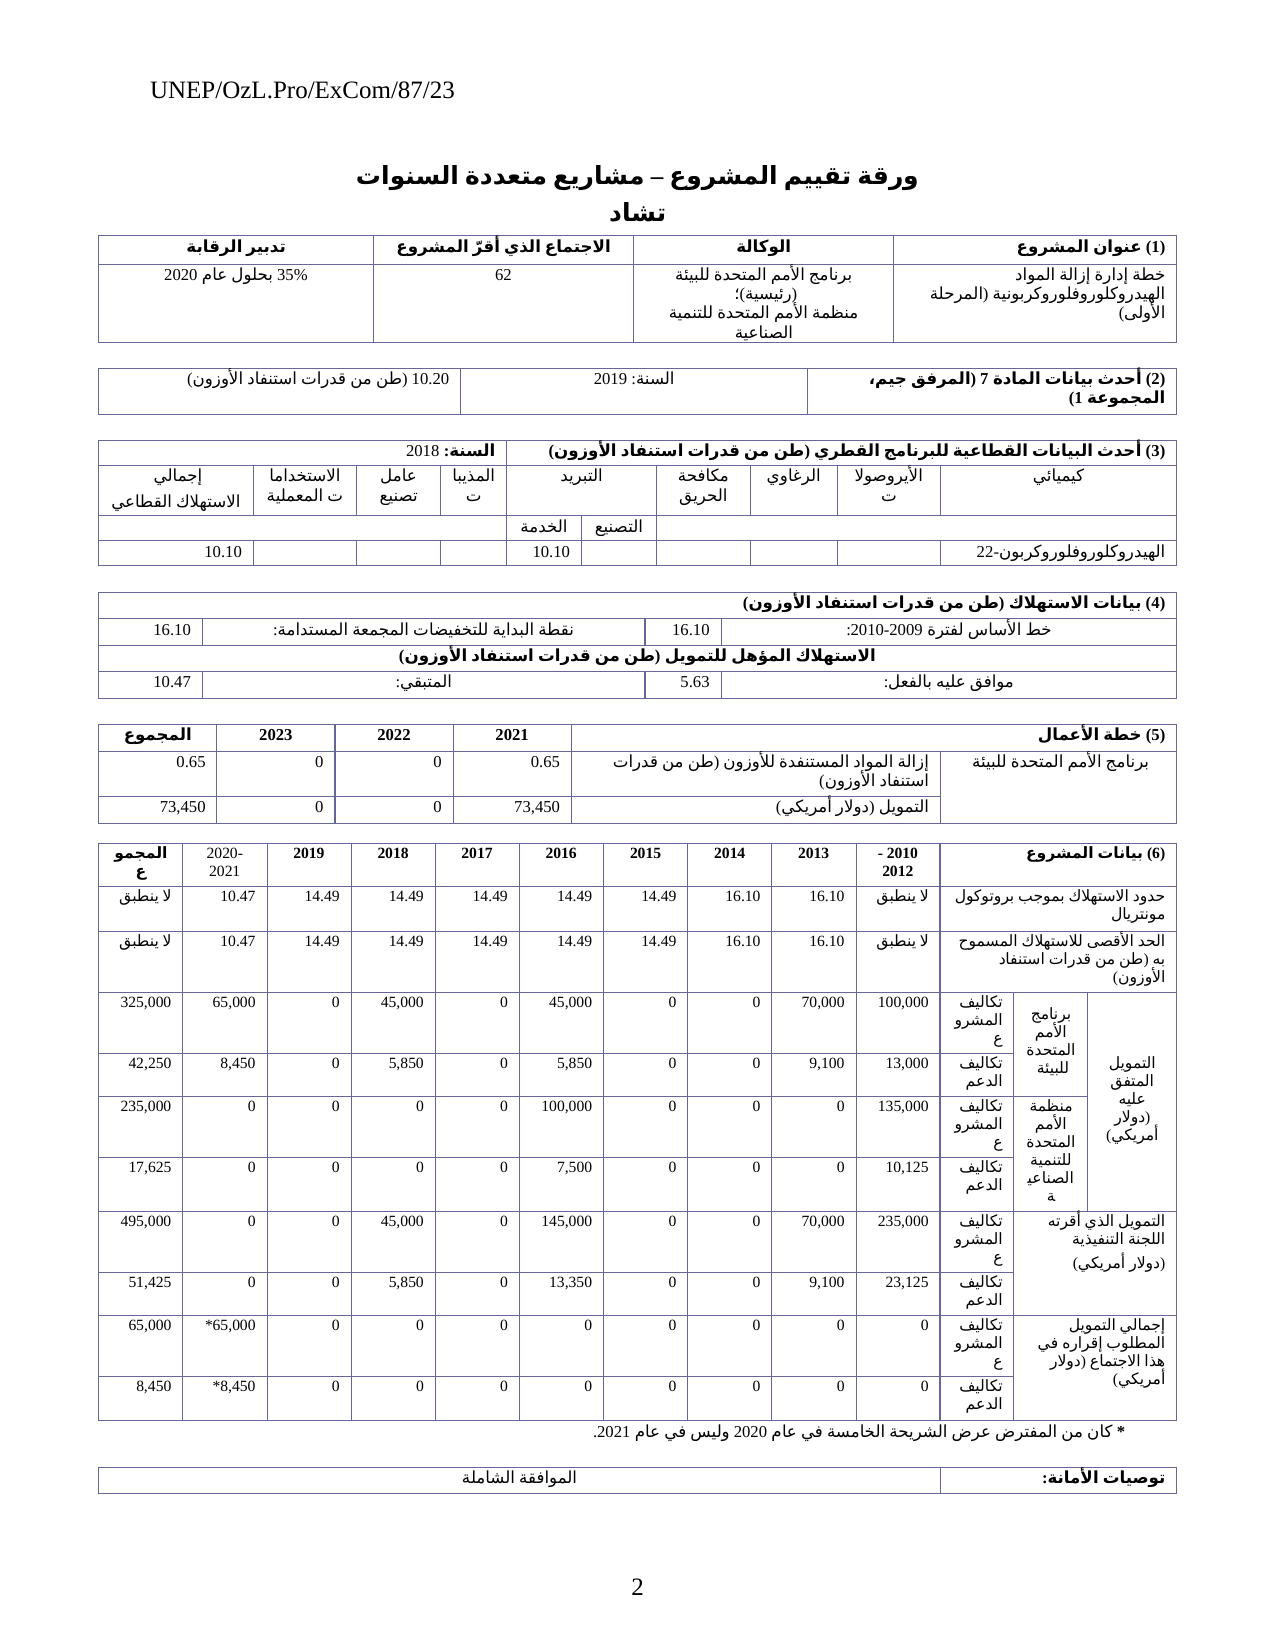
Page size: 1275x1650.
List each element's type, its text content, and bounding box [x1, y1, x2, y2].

table_header (5) خطة الأعمال [572, 725, 1176, 751]
table_cell الاستهلاك المؤهل للتمويل (طن من قدرات استنفاد الأوزون) [99, 646, 1176, 671]
table_cell 0 [217, 752, 334, 796]
table_cell 0 [268, 1377, 351, 1420]
table_cell 14.49 [268, 887, 351, 931]
table_header 2019 [268, 844, 351, 886]
table_cell المذيبات [441, 466, 506, 515]
table_cell 145,000 [520, 1212, 603, 1272]
subtitle * كان من المفترض عرض الشريحة الخامسة في عام 2020 وليس في عام 2021. [150, 1421, 1125, 1441]
table_cell 0 [604, 1377, 687, 1420]
table_cell التمويل (دولار أمريكي) [572, 797, 940, 823]
table_cell 0 [772, 1158, 856, 1211]
table_cell 10.47 [183, 887, 267, 931]
table_header المجموع [99, 844, 182, 886]
table_cell 325,000 [99, 993, 182, 1053]
table_cell 10.47 [183, 932, 267, 992]
table_cell خط الأساس لفترة 2009-2010: [722, 619, 1176, 645]
table_cell الهيدروكلوروفلوروكربون-22 [941, 541, 1176, 565]
table_cell 45,000 [352, 1212, 435, 1272]
table_header 2015 [604, 844, 687, 886]
table_cell 9,100 [772, 1273, 856, 1315]
table_cell 0 [436, 1212, 519, 1272]
table_cell كيميائي [941, 466, 1176, 515]
table_cell 235,000 [857, 1212, 939, 1272]
table_cell 42,250 [99, 1054, 182, 1096]
table_cell 235,000 [99, 1097, 182, 1157]
table_cell لا ينطبق [99, 887, 182, 931]
table_cell 62 [374, 265, 633, 342]
table_cell 45,000 [520, 993, 603, 1053]
table_cell 0 [436, 1273, 519, 1315]
table_header الوكالة [634, 236, 893, 264]
table_cell 0 [604, 1273, 687, 1315]
table_cell برنامج الأمم المتحدة للبيئة [1014, 993, 1087, 1096]
table_cell لا ينطبق [857, 887, 939, 931]
table_cell 0 [268, 1158, 351, 1211]
table_cell 5,850 [520, 1054, 603, 1096]
table_cell التصنيع [582, 516, 656, 540]
table_cell 10.47 [99, 672, 202, 698]
table_cell 0 [604, 1097, 687, 1157]
table_cell 0 [352, 1158, 435, 1211]
table_cell 0 [604, 1316, 687, 1376]
table_cell [838, 541, 940, 565]
table_header (2) أحدث بيانات المادة 7 (المرفق جيم، المجموعة 1) [808, 369, 1176, 414]
table_cell 8,450 [99, 1377, 182, 1420]
table_cell 0 [268, 1212, 351, 1272]
table_cell 0 [857, 1316, 939, 1376]
table_cell 0.65 [454, 752, 571, 796]
table_cell 0 [336, 752, 453, 796]
table_cell 16.10 [688, 932, 771, 992]
table_cell 0 [436, 1097, 519, 1157]
table_cell 0 [688, 1273, 771, 1315]
table_cell 10.10 [507, 541, 581, 565]
table_cell 0 [352, 1377, 435, 1420]
table_cell 8,450* [183, 1377, 267, 1420]
table_cell 0 [352, 1316, 435, 1376]
table_header (1) عنوان المشروع [894, 236, 1176, 264]
table_cell المتبقي: [203, 672, 644, 698]
table_cell الخدمة [507, 516, 581, 540]
table_cell 0 [688, 1316, 771, 1376]
table_cell 0 [604, 1054, 687, 1096]
table_cell 13,350 [520, 1273, 603, 1315]
table_cell 10,125 [857, 1158, 939, 1211]
table_cell [657, 541, 750, 565]
table_cell 14.49 [352, 887, 435, 931]
table_cell 0 [436, 1054, 519, 1096]
text ورقة تقييم المشروع – مشاريع متعددة السنوات [150, 161, 1125, 190]
table_cell 0 [604, 1212, 687, 1272]
table_cell 14.49 [268, 932, 351, 992]
table_cell 0 [436, 1158, 519, 1211]
table_cell منظمة الأمم المتحدة للتنمية الصناعية [1014, 1097, 1087, 1211]
table_cell 0 [183, 1097, 267, 1157]
table_cell 0 [772, 1377, 856, 1420]
table_cell موافق عليه بالفعل: [722, 672, 1176, 698]
table_cell 70,000 [772, 993, 856, 1053]
table_cell تكاليف المشروع [941, 993, 1013, 1053]
table_cell 0 [268, 1273, 351, 1315]
table_cell 16.10 [99, 619, 202, 645]
table_cell 0 [688, 1158, 771, 1211]
table_header الاجتماع الذي أقرّ المشروع [374, 236, 633, 264]
table_cell 16.10 [772, 932, 856, 992]
table_cell 0 [436, 1377, 519, 1420]
table_cell تكاليف المشروع [941, 1097, 1013, 1157]
text تشاد [150, 198, 1125, 227]
table_cell برنامج الأمم المتحدة للبيئة (رئيسية)؛ منظمة الأمم المتحدة للتنمية الصناعية [634, 265, 893, 342]
table_cell 14.49 [604, 887, 687, 931]
table_cell 5.63 [646, 672, 721, 698]
table_cell 13,000 [857, 1054, 939, 1096]
table_cell 0 [688, 1054, 771, 1096]
table_cell 0 [604, 993, 687, 1053]
table_cell 14.49 [520, 887, 603, 931]
table_cell 0 [183, 1212, 267, 1272]
table_cell 14.49 [436, 887, 519, 931]
table_header المجموع [99, 725, 216, 751]
table_cell 0 [857, 1377, 939, 1420]
table_cell 0 [520, 1316, 603, 1376]
table_cell 0 [688, 993, 771, 1053]
table_cell 14.49 [352, 932, 435, 992]
table_cell 0 [688, 1377, 771, 1420]
table_cell 23,125 [857, 1273, 939, 1315]
table_cell 14.49 [604, 932, 687, 992]
table_cell 16.10 [772, 887, 856, 931]
table_cell تكاليف المشروع [941, 1212, 1013, 1272]
table_cell 0 [520, 1377, 603, 1420]
table_header 2023 [217, 725, 334, 751]
table_cell 0 [336, 797, 453, 823]
table_cell [441, 541, 506, 565]
table_cell [99, 516, 506, 540]
table_header 2017 [436, 844, 519, 886]
table_cell 0 [183, 1158, 267, 1211]
table_cell 0 [688, 1097, 771, 1157]
table_cell 65,000* [183, 1316, 267, 1376]
table_cell 14.49 [520, 932, 603, 992]
table_cell حدود الاستهلاك بموجب بروتوكول مونتريال [941, 887, 1176, 931]
table_header 2014 [688, 844, 771, 886]
table_cell مكافحة الحريق [657, 466, 750, 515]
table_header توصيات الأمانة: [941, 1468, 1176, 1493]
table_cell [657, 516, 1176, 540]
table_header 2021 [454, 725, 571, 751]
table_cell 65,000 [99, 1316, 182, 1376]
table_cell 9,100 [772, 1054, 856, 1096]
table_cell إزالة المواد المستنفدة للأوزون (طن من قدرات استنفاد الأوزون) [572, 752, 940, 796]
table_cell برنامج الأمم المتحدة للبيئة [941, 752, 1176, 823]
table_cell إجمالي الاستهلاك القطاعي [99, 466, 253, 515]
table_cell [254, 541, 356, 565]
table_cell التمويل الذي أقرته اللجنة التنفيذية (دولار أمريكي) [1014, 1212, 1176, 1315]
table_cell لا ينطبق [99, 932, 182, 992]
table_cell 0 [352, 1097, 435, 1157]
table_cell الاستخدامات المعملية [254, 466, 356, 515]
table_cell التبريد [507, 466, 656, 515]
table_cell 0 [688, 1212, 771, 1272]
table_header (3) أحدث البيانات القطاعية للبرنامج القطري (طن من قدرات استنفاد الأوزون) [507, 441, 1176, 465]
table_header السنة: 2019 [461, 369, 807, 414]
table_cell 65,000 [183, 993, 267, 1053]
table_cell 0 [772, 1316, 856, 1376]
table_cell 7,500 [520, 1158, 603, 1211]
table_cell 70,000 [772, 1212, 856, 1272]
table_cell لا ينطبق [857, 932, 939, 992]
table_cell 0.65 [99, 752, 216, 796]
table_header 2018 [352, 844, 435, 886]
table_cell 0 [217, 797, 334, 823]
table_cell تكاليف الدعم [941, 1273, 1013, 1315]
table_cell 5,850 [352, 1054, 435, 1096]
table_header (4) بيانات الاستهلاك (طن من قدرات استنفاد الأوزون) [99, 593, 1176, 618]
table_cell تكاليف المشروع [941, 1316, 1013, 1376]
table_cell 17,625 [99, 1158, 182, 1211]
table_cell خطة إدارة إزالة المواد الهيدروكلوروفلوروكربونية (المرحلة الأولى) [894, 265, 1176, 342]
table_cell 14.49 [436, 932, 519, 992]
table_cell 16.10 [646, 619, 721, 645]
table_cell 51,425 [99, 1273, 182, 1315]
table_header تدبير الرقابة [99, 236, 373, 264]
table_header 2020-2021 [183, 844, 267, 886]
table_cell تكاليف الدعم [941, 1377, 1013, 1420]
table_header 2016 [520, 844, 603, 886]
table_cell 0 [268, 993, 351, 1053]
table_cell الرغاوي [751, 466, 837, 515]
table_cell 10.10 [99, 541, 253, 565]
table_cell 0 [268, 1097, 351, 1157]
table_cell 73,450 [454, 797, 571, 823]
table_cell 5,850 [352, 1273, 435, 1315]
table_cell الحد الأقصى للاستهلاك المسموح به (طن من قدرات استنفاد الأوزون) [941, 932, 1176, 992]
table_cell 45,000 [352, 993, 435, 1053]
table_header 2010 -2012 [857, 844, 939, 886]
table_cell 73,450 [99, 797, 216, 823]
table_header السنة: 2018 [99, 441, 506, 465]
table_header الموافقة الشاملة [99, 1468, 940, 1493]
table_cell 495,000 [99, 1212, 182, 1272]
table_cell 0 [268, 1054, 351, 1096]
table_header (6) بيانات المشروع [941, 844, 1176, 886]
table_cell 0 [772, 1097, 856, 1157]
table_header 2022 [336, 725, 453, 751]
table_cell تكاليف الدعم [941, 1158, 1013, 1211]
table_cell التمويل المتفق عليه (دولار أمريكي) [1088, 993, 1176, 1211]
table_cell 0 [183, 1273, 267, 1315]
table_cell تكاليف الدعم [941, 1054, 1013, 1096]
table_cell 100,000 [857, 993, 939, 1053]
table_cell 100,000 [520, 1097, 603, 1157]
table_cell 0 [268, 1316, 351, 1376]
table_cell نقطة البداية للتخفيضات المجمعة المستدامة: [203, 619, 644, 645]
table_header 2013 [772, 844, 856, 886]
table_cell الأيروصولات [838, 466, 940, 515]
table_cell عامل تصنيع [357, 466, 440, 515]
table_cell [357, 541, 440, 565]
table_cell [751, 541, 837, 565]
table_cell 35% بحلول عام 2020 [99, 265, 373, 342]
table_cell إجمالي التمويل المطلوب إقراره في هذا الاجتماع (دولار أمريكي) [1014, 1316, 1176, 1420]
table_cell 8,450 [183, 1054, 267, 1096]
table_cell 16.10 [688, 887, 771, 931]
table_cell 0 [436, 1316, 519, 1376]
table_cell 0 [604, 1158, 687, 1211]
table_cell 0 [436, 993, 519, 1053]
table_header 10.20 (طن من قدرات استنفاد الأوزون) [99, 369, 460, 414]
table_cell 135,000 [857, 1097, 939, 1157]
table_cell [582, 541, 656, 565]
